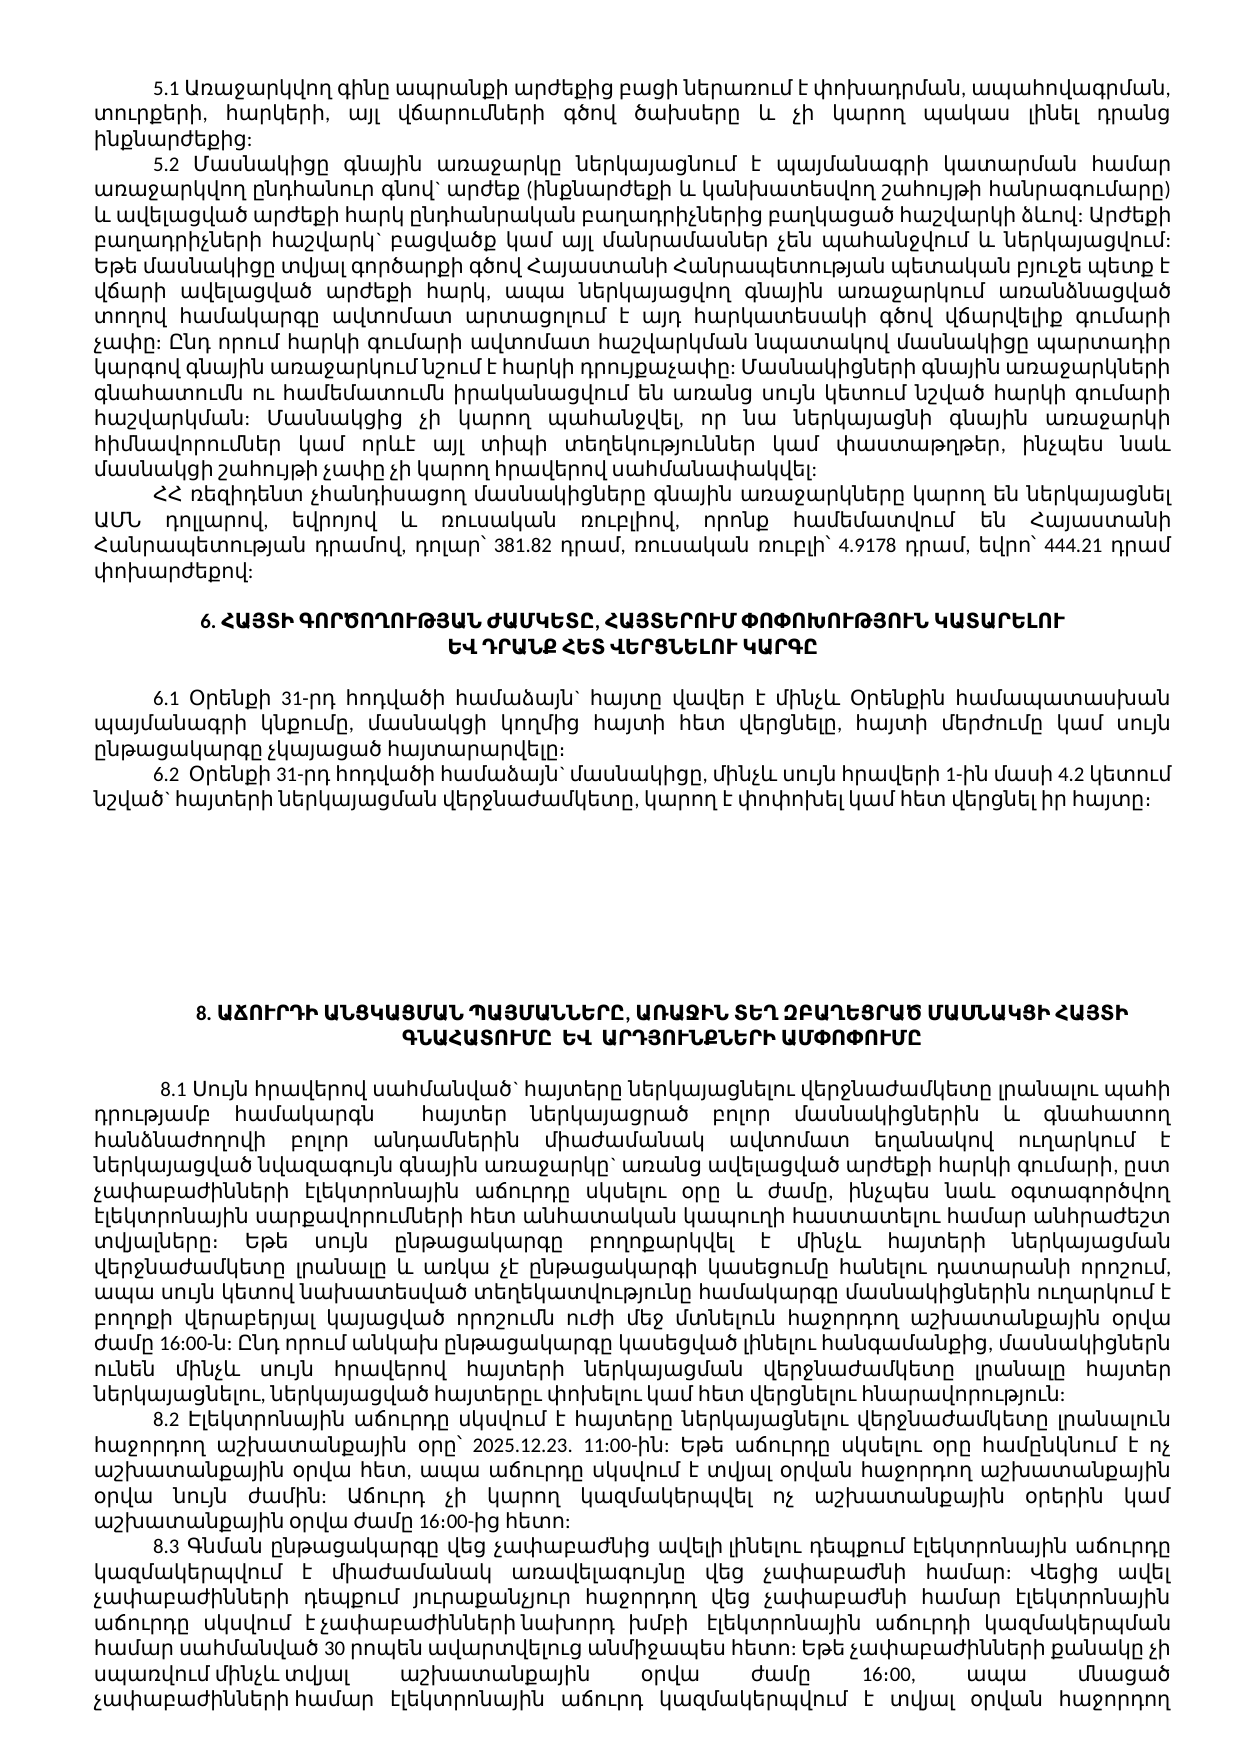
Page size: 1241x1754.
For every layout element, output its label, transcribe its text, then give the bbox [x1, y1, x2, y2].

text 6. ՀԱՅՏԻ ԳՈՐԾՈՂՈՒԹՅԱՆ ԺԱՄԿԵՏԸ, ՀԱՅՏԵՐՈՒՄ ՓՈՓՈԽՈՒԹՅՈՒՆ ԿԱՏԱՐԵԼՈՒ [94, 609, 1171, 634]
text 5.1 Առաջարկվող գինը ապրանքի արժեքից բացի ներառում է փոխադրման, ապահովագրման, տուրքերի, հարկերի, այլ վճարումների գծով ծախսերը և չի կարող պակաս լինել դրանց ինքնարժեքից: [94, 75, 1171, 151]
text 5.2 Մասնակիցը գնային առաջարկը ներկայացնում է պայմանագրի կատարման համար առաջարկվող ընդհանուր գնով` արժեք (ինքնարժեքի և կանխատեսվող շահույթի հանրագումարը) և ավելացված արժեքի հարկ ընդհանրական բաղադրիչներից բաղկացած հաշվարկի ձևով: Արժեքի բաղադրիչների հաշվարկ` բացվածք կամ այլ մանրամասներ չեն պահանջվում և ներկայացվում: Եթե մասնակիցը տվյալ գործարքի գծով Հայաստանի Հանրապետության պետական բյուջե պետք է վճարի ավելացված արժեքի հարկ, ապա ներկայացվող գնային առաջարկում առանձնացված տողով համակարգը ավտոմատ արտացոլում է այդ հարկատեսակի գծով վճարվելիք գումարի չափը: Ընդ որում հարկի գումարի ավտոմատ հաշվարկման նպատակով մասնակիցը պարտադիր կարգով գնային առաջարկում նշում է հարկի դրույքաչափը: Մասնակիցների գնային առաջարկների գնահատումն ու համեմատումն իրականացվում են առանց սույն կետում նշված հարկի գումարի հաշվարկման: Մասնակցից չի կարող պահանջվել, որ նա ներկայացնի գնային առաջարկի հիմնավորումներ կամ որևէ այլ տիպի տեղեկություններ կամ փաստաթղթեր, ինչպես նաև մասնակցի շահույթի չափը չի կարող հրավերով սահմանափակվել: [94, 151, 1171, 482]
text ԵՎ ԴՐԱՆՔ ՀԵՏ ՎԵՐՑՆԵԼՈՒ ԿԱՐԳԸ [94, 634, 1171, 659]
text ԳՆԱՀԱՏՈՒՄԸ ԵՎ ԱՐԴՅՈՒՆՔՆԵՐԻ ԱՄՓՈՓՈՒՄԸ [94, 1025, 1171, 1051]
text 8.1 Սույն հրավերով սահմանված` հայտերը ներկայացնելու վերջնաժամկետը լրանալու պահի դրությամբ համակարգն հայտեր ներկայացրած բոլոր մասնակիցներին և գնահատող հանձնաժողովի բոլոր անդամներին միաժամանակ ավտոմատ եղանակով ուղարկում է ներկայացված նվազագույն գնային առաջարկը` առանց ավելացված արժեքի հարկի գումարի, ըստ չափաբաժինների էլեկտրոնային աճուրդը սկսելու օրը և ժամը, ինչպես նաև օգտագործվող էլեկտրոնային սարքավորումների հետ անհատական կապուղի հաստատելու համար անհրաժեշտ տվյալները։ Եթե սույն ընթացակարգը բողոքարկվել է մինչև հայտերի ներկայացման վերջնաժամկետը լրանալը և առկա չէ ընթացակարգի կասեցումը հանելու դատարանի որոշում, ապա սույն կետով նախատեսված տեղեկատվությունը համակարգը մասնակիցներին ուղարկում է բողոքի վերաբերյալ կայացված որոշումն ուժի մեջ մտնելուն հաջորդող աշխատանքային օրվա ժամը 16:00-ն: Ընդ որում անկախ ընթացակարգը կասեցված լինելու հանգամանքից, մասնակիցներն ունեն մինչև սույն հրավերով հայտերի ներկայացման վերջնաժամկետը լրանալը հայտեր ներկայացնելու, ներկայացված հայտերըւ փոխելու կամ հետ վերցնելու հնարավորություն: [94, 1076, 1171, 1407]
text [94, 1534, 1171, 1712]
text ՀՀ ռեզիդենտ չհանդիսացող մասնակիցները գնային առաջարկները կարող են ներկայացնել ԱՄՆ դոլլարով, եվրոյով և ռուսական ռուբլիով, որոնք համեմատվում են Հայաստանի Հանրապետության դրամով, դոլար՝ 381.82 դրամ, ռուսական ռուբլի՝ 4.9178 դրամ, եվրո՝ 444.21 դրամ փոխարժեքով: [94, 482, 1171, 583]
text 8. ԱՃՈՒՐԴԻ ԱՆՑԿԱՑՄԱՆ ՊԱՅՄԱՆՆԵՐԸ, ԱՌԱՋԻՆ ՏԵՂ ԶԲԱՂԵՑՐԱԾ ՄԱՍՆԱԿՑԻ ՀԱՅՏԻ [94, 1000, 1171, 1025]
text 6.1 Օրենքի 31-րդ հոդվածի համաձայն` հայտը վավեր է մինչև Օրենքին համապատասխան պայմանագրի կնքումը, մասնակցի կողմից հայտի հետ վերցնելը, հայտի մերժումը կամ սույն ընթացակարգը չկայացած հայտարարվելը։ [94, 685, 1171, 761]
text 8.2 Էլեկտրոնային աճուրդը սկսվում է հայտերը ներկայացնելու վերջնաժամկետը լրանալուն հաջորդող աշխատանքային օրը՝ 2025.12.23. 11:00 -ին: Եթե աճուրդը սկսելու օրը համընկնում է ոչ աշխատանքային օրվա հետ, ապա աճուրդը սկսվում է տվյալ օրվան հաջորդող աշխատանքային օրվա նույն ժամին: Աճուրդ չի կարող կազմակերպվել ոչ աշխատանքային օրերին կամ աշխատանքային օրվա ժամը 16։00-ից հետո: [94, 1407, 1171, 1534]
text 6.2 Օրենքի 31-րդ հոդվածի համաձայն` մասնակիցը, մինչև սույն հրավերի 1-ին մասի 4.2 կետում նշված` հայտերի ներկայացման վերջնաժամկետը, կարող է փոփոխել կամ հետ վերցնել իր հայտը։ [94, 761, 1171, 812]
